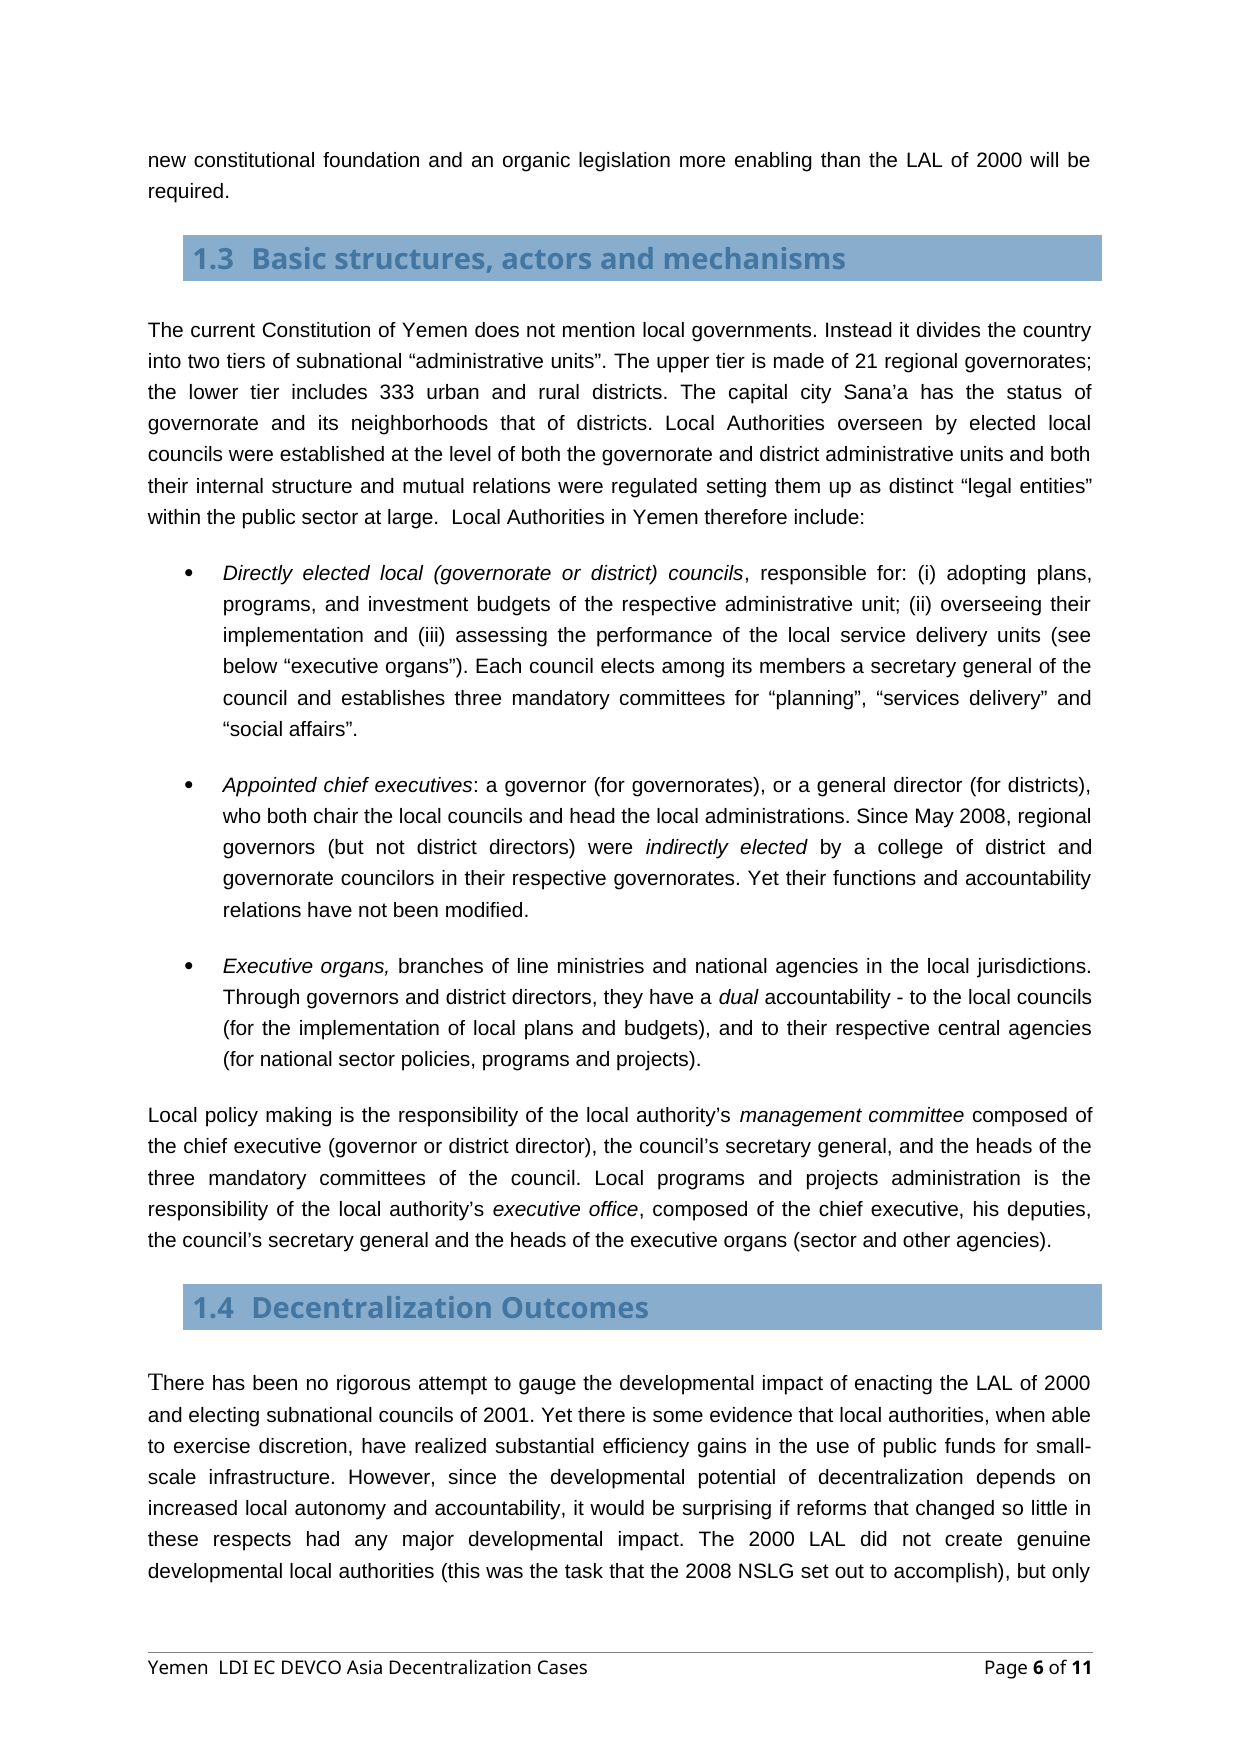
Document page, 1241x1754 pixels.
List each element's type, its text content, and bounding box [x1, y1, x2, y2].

text The current Constitution of Yemen does not mention local governments. Instead it divides the country into two tiers of subnational “administrative units”. The upper tier is made of 21 regional governorates; the lower tier includes 333 urban and rural districts. The capital city Sana’a has the status of governorate and its neighborhoods that of districts. Local Authorities overseen by elected local councils were established at the level of both the governorate and district administrative units and both their internal structure and mutual relations were regulated setting them up as distinct “legal entities” within the public sector at large. Local Authorities in Yemen therefore include: [148, 318, 1093, 528]
list Appointed chief executives: a governor (for governorates), or a general director (for districts), who both chair the local councils and head the local administrations. Since May 2008, regional governors (but not district directors) were indirectly elected by a college of district and governorate councilors in their respective governorates. Yet their functions and accountability relations have not been modified. [185, 773, 1093, 921]
list Directly elected local (governorate or district) councils, responsible for: (i) adopting plans, programs, and investment budgets of the respective administrative unit; (ii) overseeing their implementation and (iii) assessing the performance of the local service delivery units (see below “executive organs”). Each council elects among its members a secretary general of the council and establishes three mandatory committees for “planning”, “services delivery” and “social affairs”. [185, 561, 1093, 741]
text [148, 1367, 1093, 1582]
subtitle Basic structures, actors and mechanisms [184, 236, 1101, 280]
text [148, 148, 1093, 203]
list Executive organs, branches of line ministries and national agencies in the local jurisdictions. Through governors and district directors, they have a dual accountability - to the local councils (for the implementation of local plans and budgets), and to their respective central agencies (for national sector policies, programs and projects). [185, 953, 1093, 1071]
subtitle Decentralization Outcomes [184, 1285, 1101, 1329]
text Local policy making is the responsibility of the local authority’s management committee composed of the chief executive (governor or district director), the council’s secretary general, and the heads of the three mandatory committees of the council. Local programs and projects administration is the responsibility of the local authority’s executive office, composed of the chief executive, his deputies, the council’s secretary general and the heads of the executive organs (sector and other agencies). [148, 1103, 1093, 1252]
